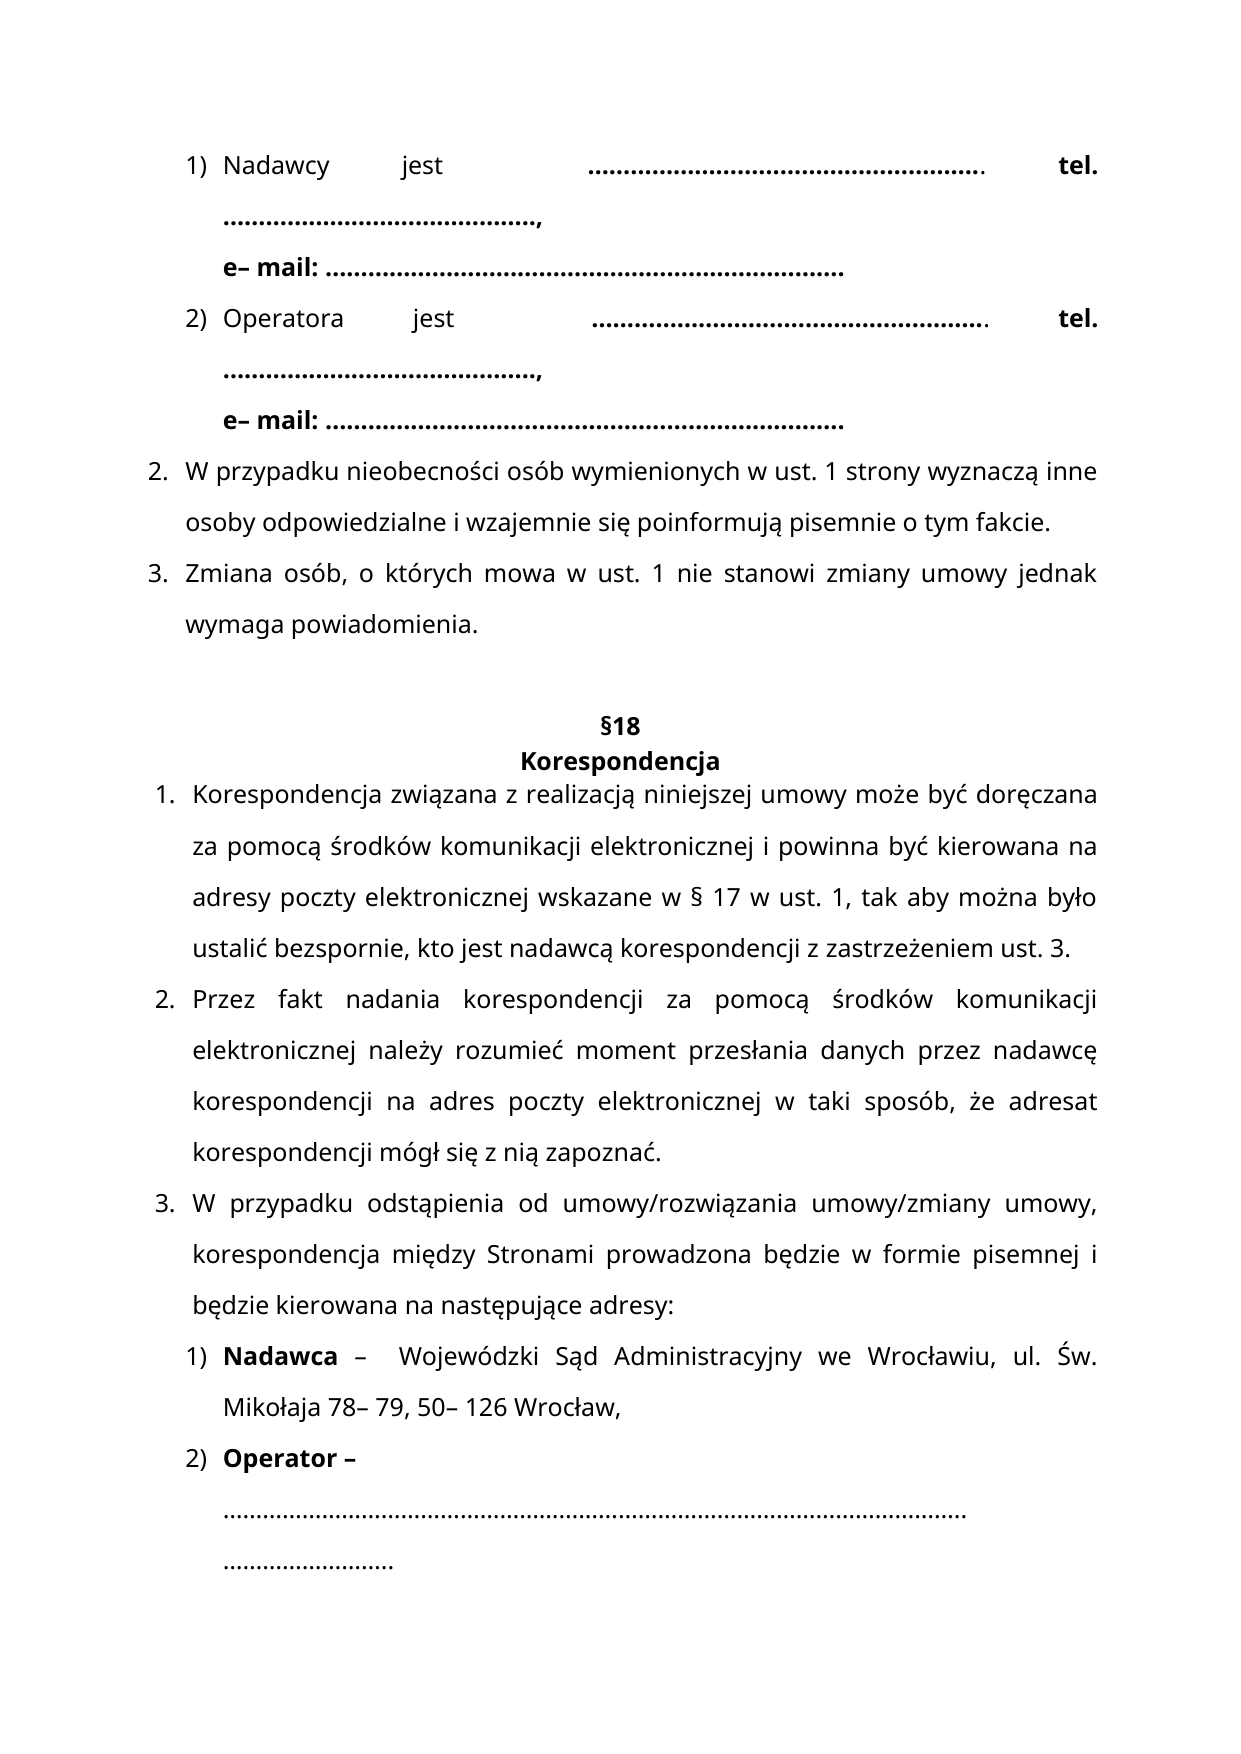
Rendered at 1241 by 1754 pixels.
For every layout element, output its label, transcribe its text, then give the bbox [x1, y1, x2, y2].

list Nadawcy jest ……………………………………………….. tel. …………………………………….., [185, 148, 1098, 233]
text e– mail: ………………………………………………………………. [223, 250, 1098, 284]
list Korespondencja związana z realizacją niniejszej umowy może być doręczana za pomocą środków komunikacji elektronicznej i powinna być kierowana na adresy poczty elektronicznej wskazane w § 17 w ust. 1, tak aby można było ustalić bezspornie, kto jest nadawcą korespondencji z zastrzeżeniem ust. 3. [154, 777, 1098, 964]
text e– mail: ………………………………………………………………. [223, 403, 1098, 437]
list Operator – [185, 1441, 1098, 1475]
text §18 [148, 709, 1093, 743]
list Operatora jest ……………………………………………….. tel. …………………………………….., [185, 301, 1098, 386]
list W przypadku odstąpienia od umowy/rozwiązania umowy/zmiany umowy, korespondencja między Stronami prowadzona będzie w formie pisemnej i będzie kierowana na następujące adresy: [154, 1186, 1098, 1322]
list Nadawca – Wojewódzki Sąd Administracyjny we Wrocławiu, ul. Św. Mikołaja 78– 79, 50– 126 Wrocław, [185, 1339, 1098, 1424]
list Przez fakt nadania korespondencji za pomocą środków komunikacji elektronicznej należy rozumieć moment przesłania danych przez nadawcę korespondencji na adres poczty elektronicznej w taki sposób, że adresat korespondencji mógł się z nią zapoznać. [154, 981, 1098, 1168]
list W przypadku nieobecności osób wymienionych w ust. 1 strony wyznaczą inne osoby odpowiedzialne i wzajemnie się poinformują pisemnie o tym fakcie. [148, 454, 1098, 539]
text Korespondencja [148, 743, 1093, 777]
list Zmiana osób, o których mowa w ust. 1 nie stanowi zmiany umowy jednak wymaga powiadomienia. [148, 556, 1098, 641]
text …………………………………………………………………………………………………..…………………….. [223, 1492, 1098, 1577]
